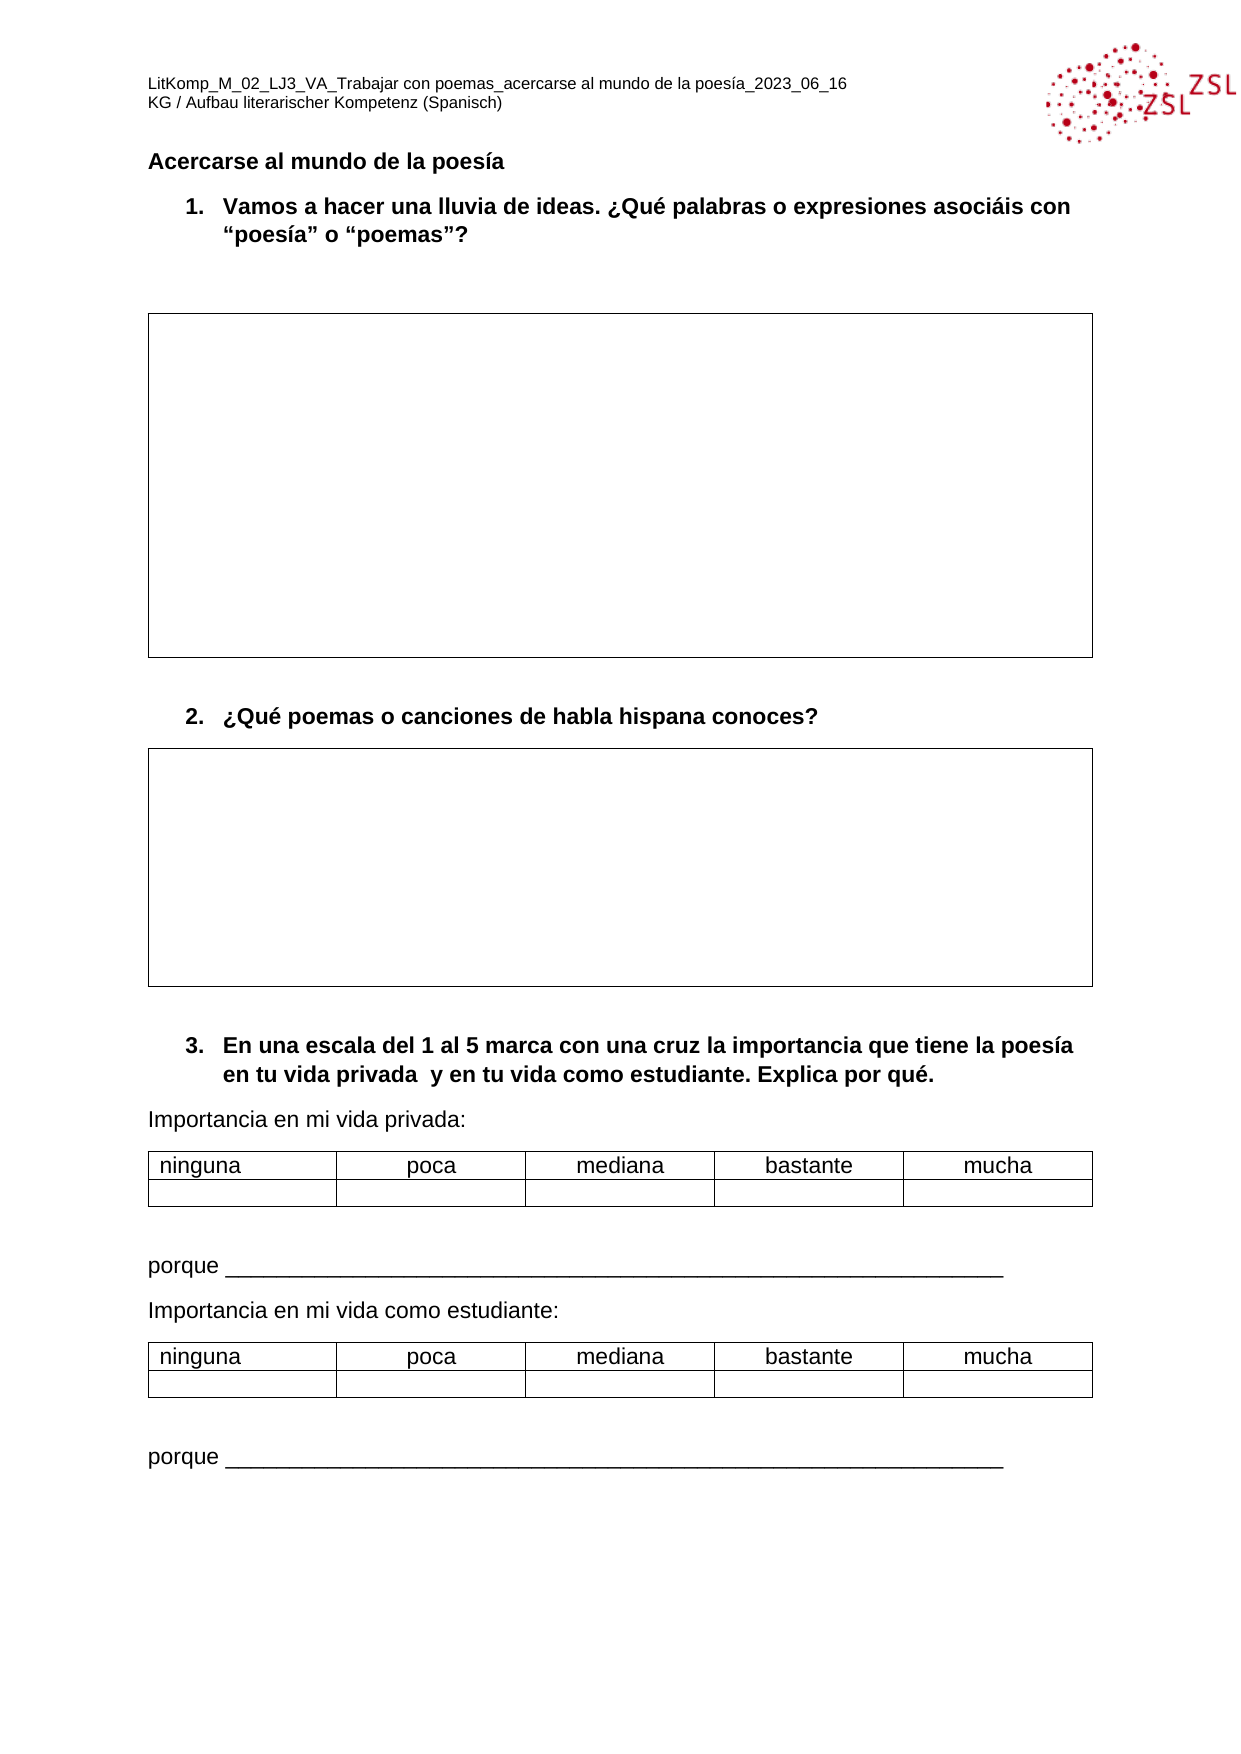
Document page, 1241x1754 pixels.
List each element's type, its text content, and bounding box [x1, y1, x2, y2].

table_header mucha [904, 1343, 1092, 1369]
text Acercarse al mundo de la poesía [148, 148, 1093, 174]
table_header bastante [715, 1152, 903, 1178]
table_cell [149, 1371, 336, 1397]
picture [1042, 42, 1236, 144]
table_header [149, 749, 1092, 986]
table_cell [904, 1180, 1092, 1206]
text Importancia en mi vida como estudiante: [148, 1297, 1093, 1323]
list Vamos a hacer una lluvia de ideas. ¿Qué palabras o expresiones asociáis con “poesía” o “poemas”? [185, 193, 1093, 247]
table_header mediana [526, 1152, 714, 1178]
table_cell [904, 1371, 1092, 1397]
list ¿Qué poemas o canciones de habla hispana conoces? [185, 703, 1093, 729]
table_cell [337, 1371, 525, 1397]
table_header ninguna [149, 1343, 336, 1369]
text porque _____________________________________________________________ [148, 1252, 1093, 1278]
table_header poca [337, 1343, 525, 1369]
table_cell [526, 1180, 714, 1206]
table_cell [715, 1180, 903, 1206]
text Importancia en mi vida privada: [148, 1106, 1093, 1132]
table_header poca [337, 1152, 525, 1178]
table_cell [526, 1371, 714, 1397]
list En una escala del 1 al 5 marca con una cruz la importancia que tiene la poesía en tu vida privada y en tu vida como estudiante. Explica por qué. [185, 1032, 1093, 1087]
table_cell [337, 1180, 525, 1206]
table_header mediana [526, 1343, 714, 1369]
text porque _____________________________________________________________ [148, 1443, 1093, 1469]
table_header mucha [904, 1152, 1092, 1178]
table_cell [715, 1371, 903, 1397]
table_header ninguna [149, 1152, 336, 1178]
table_cell [149, 1180, 336, 1206]
table_header [149, 314, 1092, 657]
table_header bastante [715, 1343, 903, 1369]
